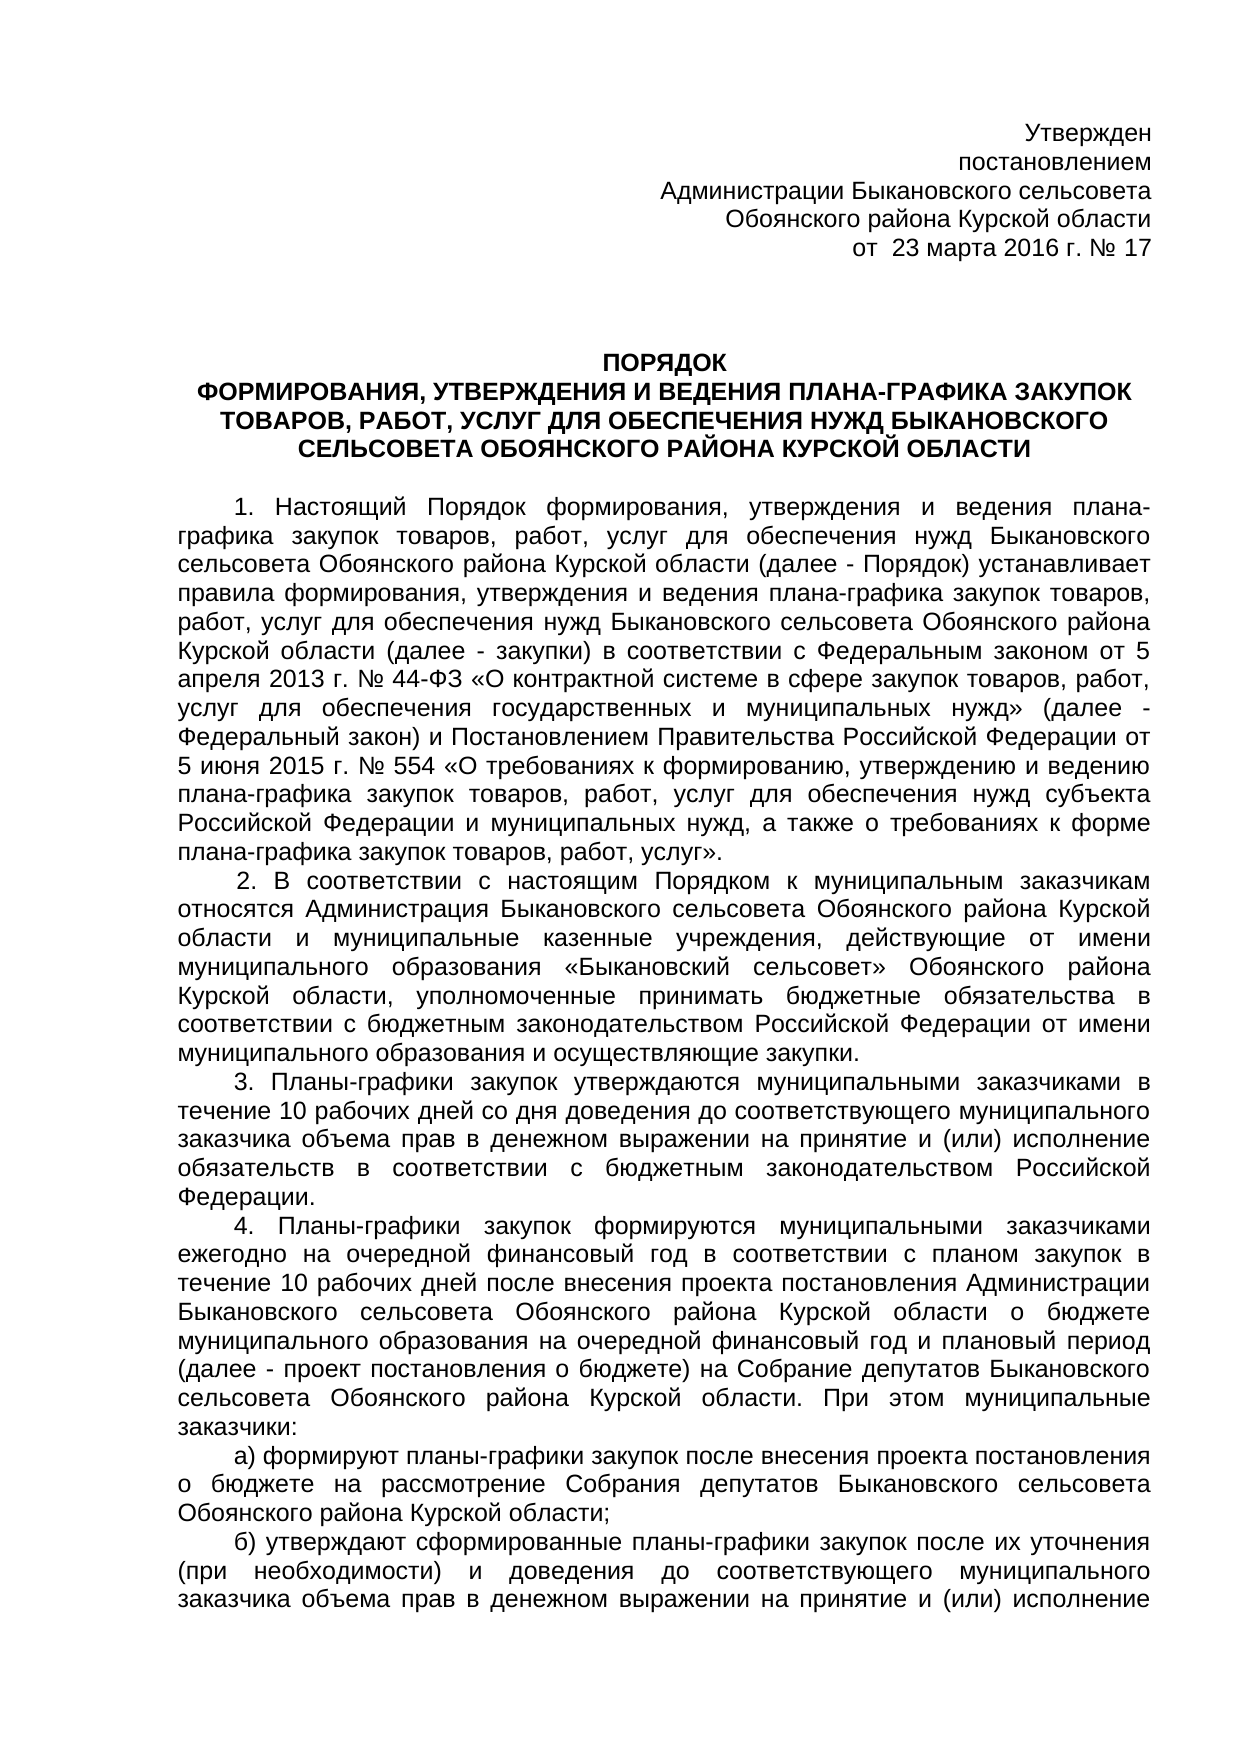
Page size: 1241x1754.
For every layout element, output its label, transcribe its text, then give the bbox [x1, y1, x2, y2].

text Обоянского района Курской области [177, 204, 1152, 233]
text а) формируют планы-графики закупок после внесения проекта постановления о бюджете на рассмотрение Собрания депутатов Быкановского сельсовета Обоянского района Курской области; [177, 1441, 1152, 1527]
text ПОРЯДОК [177, 348, 1152, 377]
text 2. В соответствии с настоящим Порядком к муниципальным заказчикам относятся Администрация Быкановского сельсовета Обоянского района Курской области и муниципальные казенные учреждения, действующие от имени муниципального образования «Быкановский сельсовет» Обоянского района Курской области, уполномоченные принимать бюджетные обязательства в соответствии с бюджетным законодательством Российской Федерации от имени муниципального образования и осуществляющие закупки. [177, 866, 1152, 1067]
text 4. Планы-графики закупок формируются муниципальными заказчиками ежегодно на очередной финансовый год в соответствии с планом закупок в течение 10 рабочих дней после внесения проекта постановления Администрации Быкановского сельсовета Обоянского района Курской области о бюджете муниципального образования на очередной финансовый год и плановый период (далее - проект постановления о бюджете) на Собрание депутатов Быкановского сельсовета Обоянского района Курской области. При этом муниципальные заказчики: [177, 1211, 1152, 1441]
text Утвержден [177, 118, 1152, 147]
text от 23 марта 2016 г. № 17 [177, 233, 1152, 262]
text 1. Настоящий Порядок формирования, утверждения и ведения плана-графика закупок товаров, работ, услуг для обеспечения нужд Быкановского сельсовета Обоянского района Курской области (далее - Порядок) устанавливает правила формирования, утверждения и ведения плана-графика закупок товаров, работ, услуг для обеспечения нужд Быкановского сельсовета Обоянского района Курской области (далее - закупки) в соответствии с Федеральным законом от 5 апреля 2013 г. № 44-ФЗ «О контрактной системе в сфере закупок товаров, работ, услуг для обеспечения государственных и муниципальных нужд» (далее - Федеральный закон) и Постановлением Правительства Российской Федерации от 5 июня 2015 г. № 554 «О требованиях к формированию, утверждению и ведению плана-графика закупок товаров, работ, услуг для обеспечения нужд субъекта Российской Федерации и муниципальных нужд, а также о требованиях к форме плана-графика закупок товаров, работ, услуг». [177, 492, 1152, 866]
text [177, 1527, 1152, 1613]
text постановлением [177, 147, 1152, 176]
text 3. Планы-графики закупок утверждаются муниципальными заказчиками в течение 10 рабочих дней со дня доведения до соответствующего муниципального заказчика объема прав в денежном выражении на принятие и (или) исполнение обязательств в соответствии с бюджетным законодательством Российской Федерации. [177, 1067, 1152, 1211]
text ФОРМИРОВАНИЯ, УТВЕРЖДЕНИЯ И ВЕДЕНИЯ ПЛАНА-ГРАФИКА ЗАКУПОК [177, 377, 1152, 406]
text ТОВАРОВ, РАБОТ, УСЛУГ ДЛЯ ОБЕСПЕЧЕНИЯ НУЖД БЫКАНОВСКОГО СЕЛЬСОВЕТА ОБОЯНСКОГО РАЙОНА КУРСКОЙ ОБЛАСТИ [177, 406, 1152, 463]
text Администрации Быкановского сельсовета [177, 176, 1152, 204]
